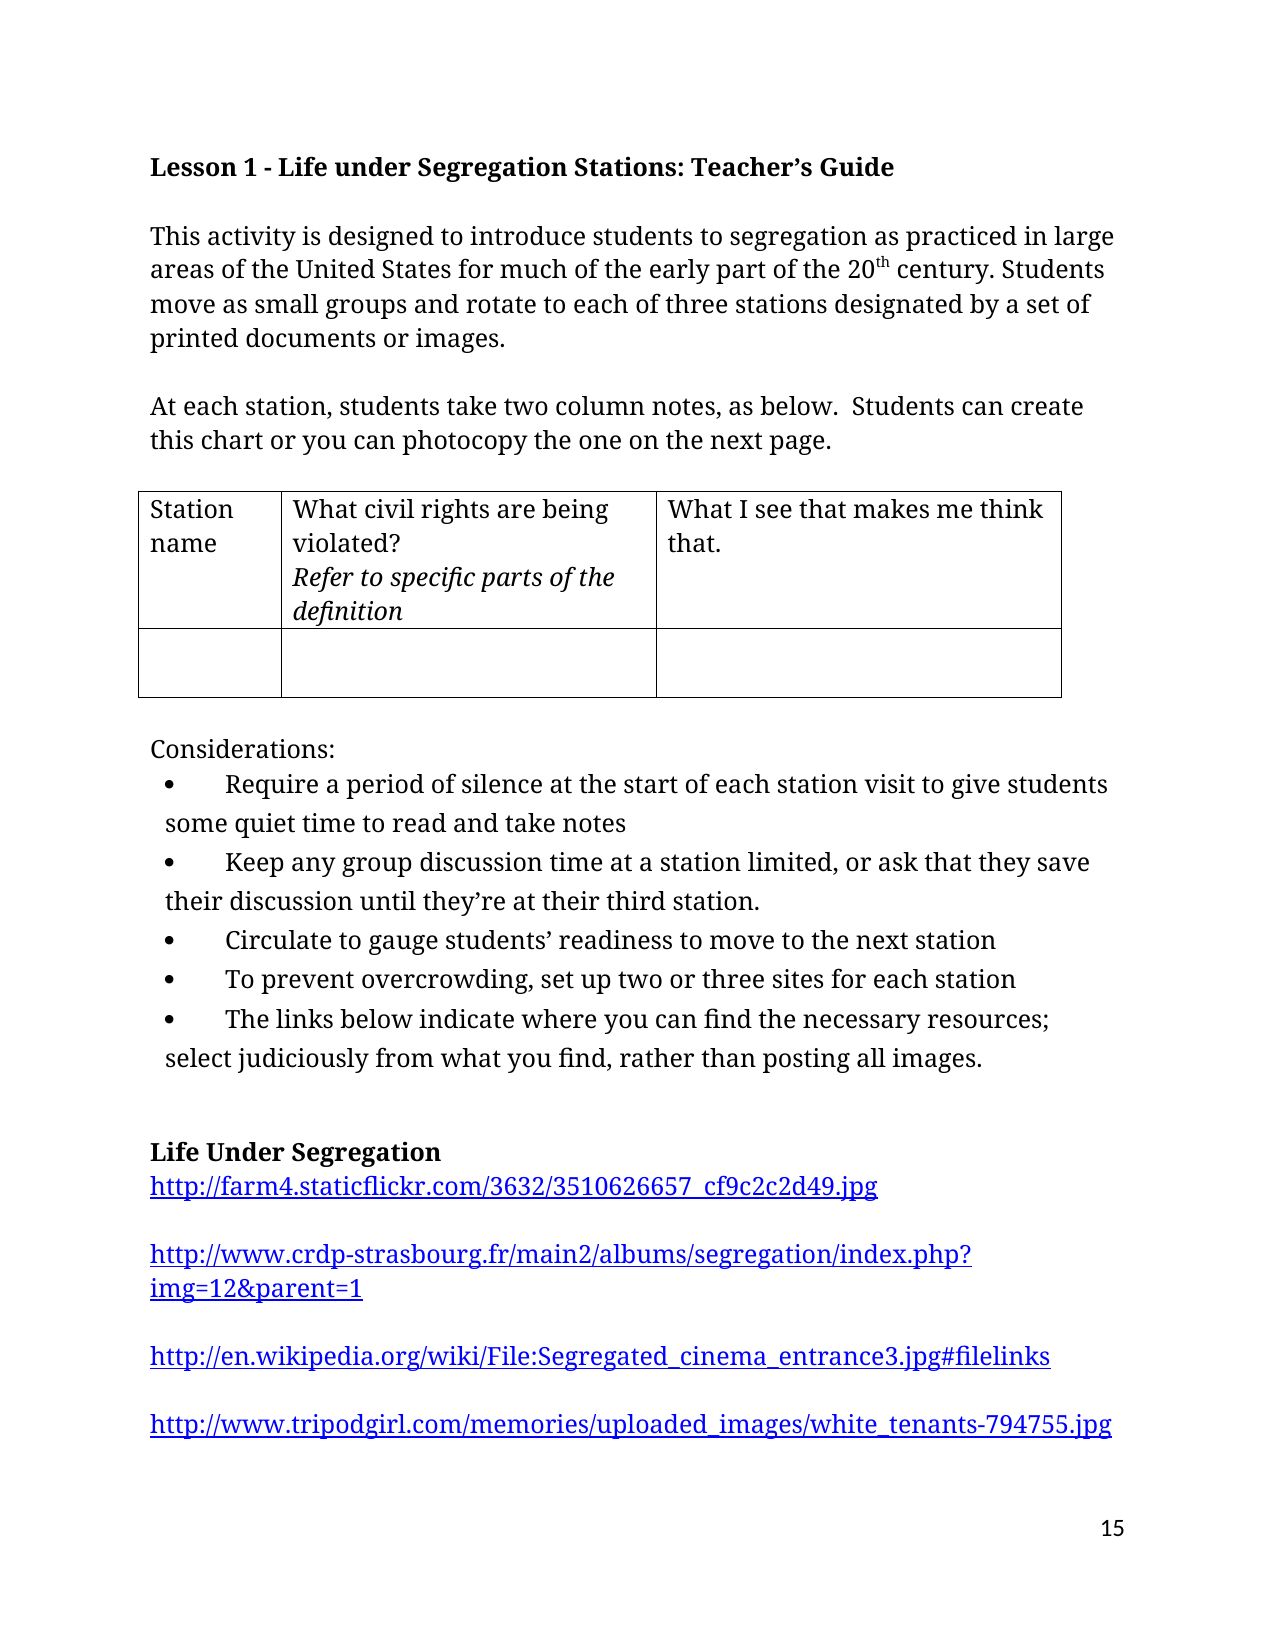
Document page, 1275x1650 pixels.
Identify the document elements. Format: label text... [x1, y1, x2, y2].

text Life Under Segregation [150, 1134, 1125, 1168]
list To prevent overcrowding, set up two or three sites for each station [165, 962, 1125, 996]
table_cell [282, 629, 656, 697]
text http://en.wikipedia.org/wiki/File:Segregated_cinema_entrance3.jpg#filelinks [150, 1339, 1125, 1373]
text http://farm4.staticflickr.com/3632/3510626657_cf9c2c2d49.jpg [150, 1168, 1125, 1203]
table_header Station name [139, 492, 281, 628]
list The links below indicate where you can find the necessary resources; select judiciously from what you find, rather than posting all images. [165, 1001, 1125, 1074]
text At each station, students take two column notes, as below. Students can create this chart or you can photocopy the one on the next page. [150, 388, 1125, 457]
list Keep any group discussion time at a station limited, or ask that they save their discussion until they’re at their third station. [165, 844, 1125, 918]
text Lesson 1 - Life under Segregation Stations: Teacher’s Guide [150, 150, 1125, 184]
table_header What I see that makes me think that. [657, 492, 1061, 628]
table_cell [657, 629, 1061, 697]
text http://www.tripodgirl.com/memories/uploaded_images/white_tenants-794755.jpg [150, 1407, 1125, 1441]
list Require a period of silence at the start of each station visit to give students some quiet time to read and take notes [165, 766, 1125, 839]
text Considerations: [150, 732, 1125, 766]
table_cell [139, 629, 281, 697]
text http://www.crdp-strasbourg.fr/main2/albums/segregation/index.php?img=12&parent=1 [150, 1237, 1125, 1305]
table_header What civil rights are being violated? Refer to specific parts of the definition [282, 492, 656, 628]
list Circulate to gauge students’ readiness to move to the next station [165, 923, 1125, 957]
text This activity is designed to introduce students to segregation as practiced in large areas of the United States for much of the early part of the 20th century. Students move as small groups and rotate to each of three stations designated by a set of printed documents or images. [150, 218, 1125, 354]
